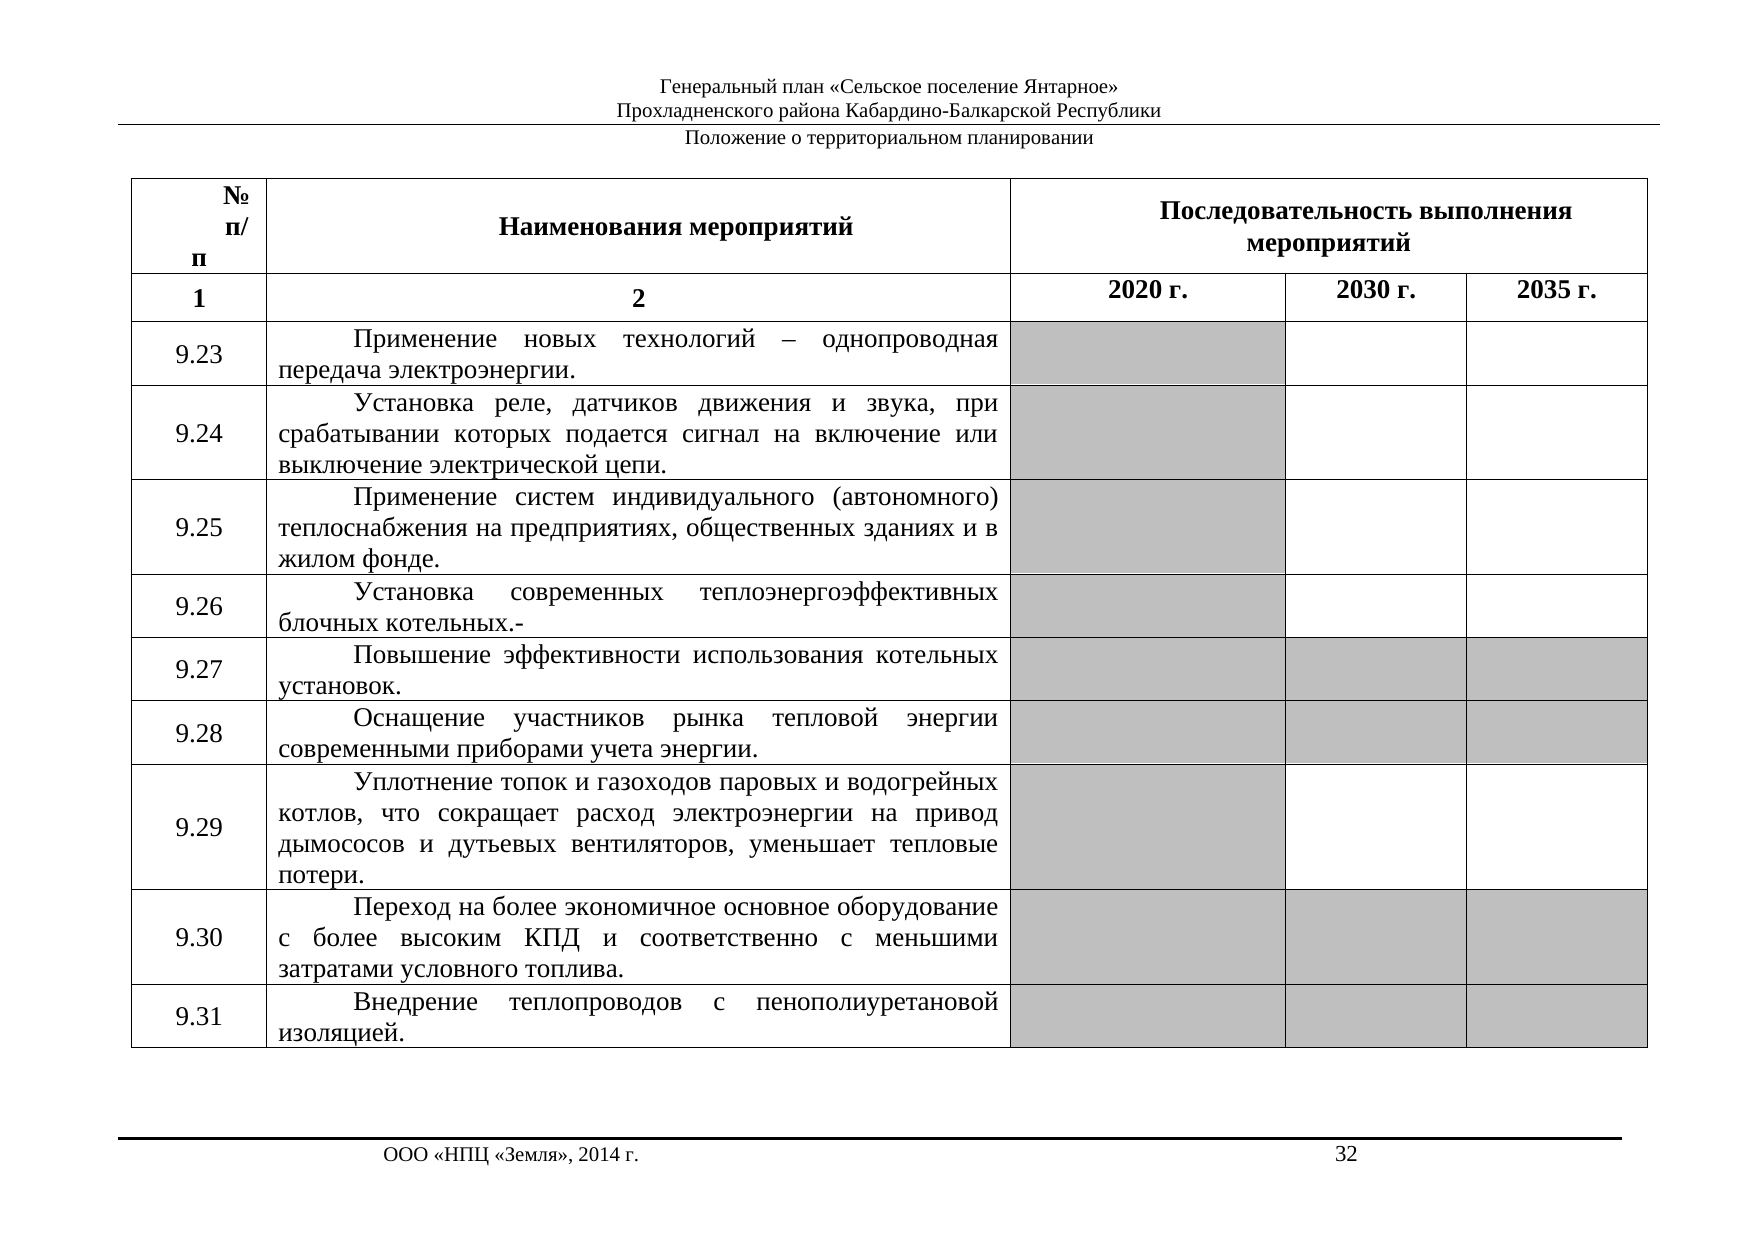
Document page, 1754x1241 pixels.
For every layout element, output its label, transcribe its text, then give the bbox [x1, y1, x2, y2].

table_cell [1011, 765, 1285, 889]
table_cell Применение новых технологий – однопроводная передача электроэнергии. [267, 322, 1010, 384]
table_cell Переход на более экономичное основное оборудование с более высоким КПД и соответственно с меньшими затратами условного топлива. [267, 890, 1010, 984]
table_cell [1286, 480, 1466, 573]
table_cell [1011, 701, 1285, 763]
table_cell 9.23 [132, 322, 266, 384]
table_cell [1286, 575, 1466, 637]
table_cell [1011, 985, 1285, 1047]
table_cell [1011, 480, 1285, 573]
table_cell Оснащение участников рынка тепловой энергии современными приборами учета энергии. [267, 701, 1010, 763]
table_cell 2020 г. [1011, 274, 1285, 321]
table_cell [1467, 638, 1647, 700]
table_header № п/п [132, 179, 266, 272]
table_cell 2030 г. [1286, 274, 1466, 321]
table_cell [1286, 890, 1466, 984]
table_cell [1467, 480, 1647, 573]
table_cell 9.24 [132, 386, 266, 479]
table_cell Повышение эффективности использования котельных установок. [267, 638, 1010, 700]
table_cell [1011, 638, 1285, 700]
table_cell 9.27 [132, 638, 266, 700]
table_cell [1011, 575, 1285, 637]
table_cell [1467, 701, 1647, 763]
table_cell [1286, 701, 1466, 763]
table_cell Уплотнение топок и газоходов паровых и водогрейных котлов, что сокращает расход электроэнергии на привод дымососов и дутьевых вентиляторов, уменьшает тепловые потери. [267, 765, 1010, 889]
table_cell 9.29 [132, 765, 266, 889]
table_cell [1467, 890, 1647, 984]
table_cell 1 [132, 274, 266, 321]
table_cell [1011, 386, 1285, 479]
table_cell 2 [267, 274, 1010, 321]
table_cell [1286, 638, 1466, 700]
table_cell 9.25 [132, 480, 266, 573]
table_cell [1467, 985, 1647, 1047]
table_cell [1286, 386, 1466, 479]
table_cell 9.26 [132, 575, 266, 637]
table_cell [1467, 765, 1647, 889]
table_cell [1467, 386, 1647, 479]
table_cell Внедрение теплопроводов с пенополиуретановой изоляцией. [267, 985, 1010, 1047]
table_cell [1286, 765, 1466, 889]
table_cell 9.30 [132, 890, 266, 984]
table_cell [1011, 890, 1285, 984]
table_cell [1467, 322, 1647, 384]
table_cell Применение систем индивидуального (автономного) теплоснабжения на предприятиях, общественных зданиях и в жилом фонде. [267, 480, 1010, 573]
table_cell 9.31 [132, 985, 266, 1047]
table_header Наименования мероприятий [267, 179, 1010, 272]
table_cell [1467, 575, 1647, 637]
table_header Последовательность выполнения мероприятий [1011, 179, 1647, 272]
table_cell [1011, 322, 1285, 384]
table_cell [1286, 322, 1466, 384]
table_cell [1286, 985, 1466, 1047]
table_cell Установка современных теплоэнергоэффективных блочных котельных.- [267, 575, 1010, 637]
table_cell 2035 г. [1467, 274, 1647, 321]
table_cell Установка реле, датчиков движения и звука, при срабатывании которых подается сигнал на включение или выключение электрической цепи. [267, 386, 1010, 479]
table_cell 9.28 [132, 701, 266, 763]
